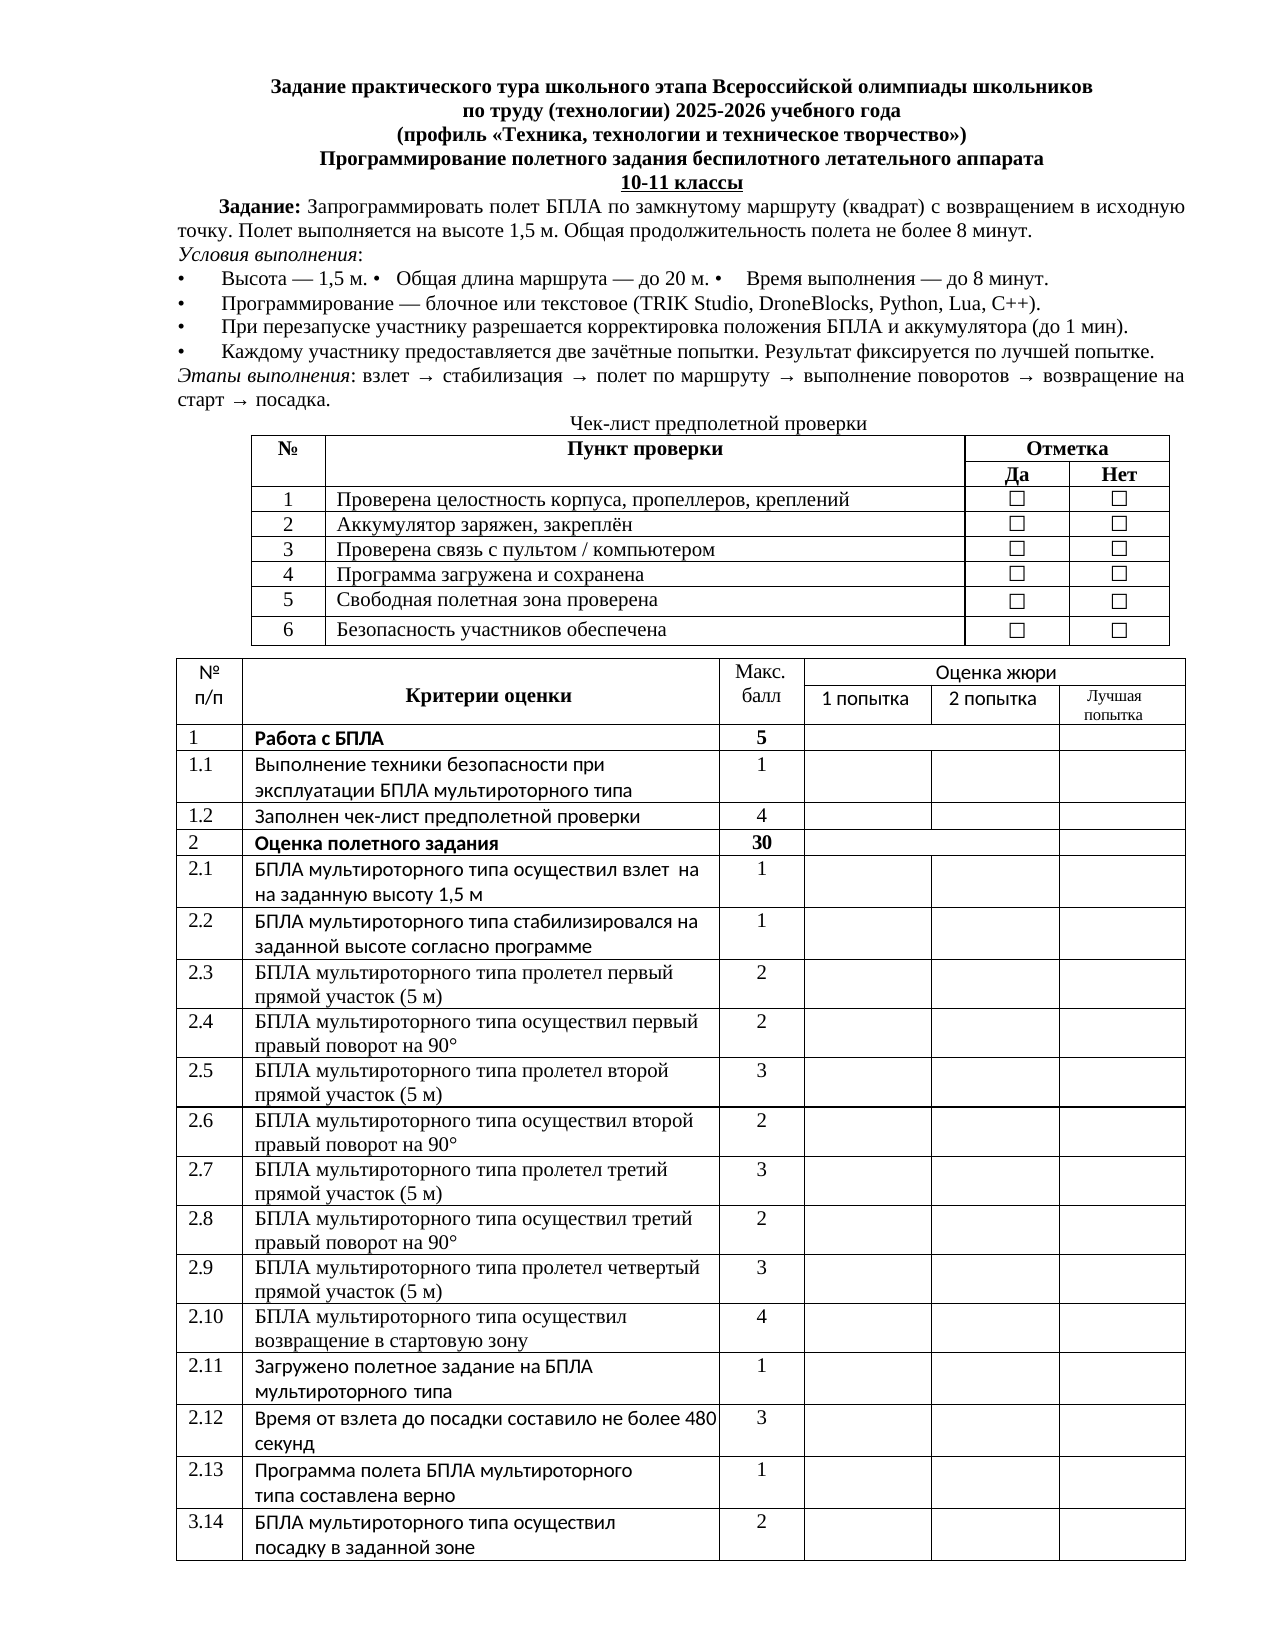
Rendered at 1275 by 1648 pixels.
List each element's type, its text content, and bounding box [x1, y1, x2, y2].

table_cell [1060, 1108, 1185, 1156]
text Этапы выполнения: взлет → стабилизация → полет по маршруту → выполнение поворотов → возвращение на старт → посадка. [177, 363, 1186, 411]
table_cell 2 [720, 1009, 804, 1057]
table_cell 1.2 [177, 803, 242, 829]
table_cell 6 [252, 617, 325, 645]
table_cell Нет [1070, 462, 1169, 486]
table_cell 2.7 [177, 1157, 242, 1205]
table_cell [805, 1206, 931, 1254]
table_cell [932, 1009, 1059, 1057]
table_cell [805, 1058, 931, 1106]
table_cell ☐ [966, 562, 1069, 586]
table_cell [932, 1405, 1059, 1456]
table_cell ☐ [1070, 537, 1169, 561]
table_cell 2.5 [177, 1058, 242, 1106]
table_cell [805, 751, 931, 802]
text Программирование полетного задания беспилотного летательного аппарата [177, 146, 1186, 170]
table_cell 2.13 [177, 1457, 242, 1508]
table_cell 2.3 [177, 960, 242, 1008]
table_cell БПЛА мультироторного типа осуществил первый правый поворот на 90° [243, 1009, 719, 1057]
table_cell 2.8 [177, 1206, 242, 1254]
text • Программирование — блочное или текстовое (TRIK Studio, DroneBlocks, Python, Lua, C++). [177, 290, 1186, 314]
text Задание: Запрограммировать полет БПЛА по замкнутому маршруту (квадрат) с возвращением в исходную точку. Полет выполняется на высоте 1,5 м. Общая продолжительность полета не более 8 минут. [177, 194, 1186, 242]
text по труду (технологии) 2025-2026 учебного года [177, 98, 1186, 122]
table_cell Проверена связь с пультом / компьютером [326, 537, 964, 561]
table_cell БПЛА мультироторного типа пролетел четвертый прямой участок (5 м) [243, 1255, 719, 1303]
table_cell 1 [720, 751, 804, 802]
table_cell 2 [177, 830, 242, 855]
table_cell [805, 856, 931, 907]
table_cell 30 [720, 830, 804, 855]
table_cell [1060, 1058, 1185, 1106]
table_cell [932, 1108, 1059, 1156]
table_cell Безопасность участников обеспечена [326, 617, 964, 645]
table_cell Да [966, 462, 1069, 486]
table_cell ☐ [966, 587, 1069, 616]
table_cell ☐ [966, 617, 1069, 645]
table_cell Аккумулятор заряжен, закреплён [326, 512, 964, 536]
table_cell [1060, 960, 1185, 1008]
table_cell Время от взлета до посадки составило не более 480 секунд [243, 1405, 719, 1456]
text 10-11 классы [177, 170, 1186, 194]
table_cell БПЛА мультироторного типа пролетел второй прямой участок (5 м) [243, 1058, 719, 1106]
table_cell 1.1 [177, 751, 242, 802]
table_cell 3 [720, 1255, 804, 1303]
table_cell 1 [720, 856, 804, 907]
table_cell [805, 1353, 931, 1404]
table_cell [805, 1157, 931, 1205]
table_cell Выполнение техники безопасности при эксплуатации БПЛА мультироторного типа [243, 751, 719, 802]
table_cell 3 [720, 1058, 804, 1106]
table_cell [932, 908, 1059, 959]
table_cell [805, 803, 931, 829]
table_cell ☐ [1070, 587, 1169, 616]
table_cell БПЛА мультироторного типа осуществил посадку в заданной зоне [243, 1509, 719, 1560]
table_cell 2.2 [177, 908, 242, 959]
text • При перезапуске участнику разрешается корректировка положения БПЛА и аккумулятора (до 1 мин). [177, 314, 1186, 338]
text Чек-лист предполетной проверки [177, 411, 1186, 435]
table_header № [252, 436, 325, 486]
table_cell [1060, 1157, 1185, 1205]
table_cell 1 [720, 908, 804, 959]
table_cell БПЛА мультироторного типа осуществил третий правый поворот на 90° [243, 1206, 719, 1254]
table_cell 5 [720, 725, 804, 750]
table_header Макс. балл [720, 659, 804, 724]
table_cell 2 [720, 1509, 804, 1560]
table_cell 2 попытка [932, 686, 1059, 724]
table_cell 4 [252, 562, 325, 586]
text • Каждому участнику предоставляется две зачётные попытки. Результат фиксируется по лучшей попытке. [177, 338, 1186, 363]
table_cell 2.6 [177, 1108, 242, 1156]
table_cell [1060, 725, 1185, 750]
table_cell 4 [720, 1304, 804, 1352]
table_cell БПЛА мультироторного типа осуществил взлет на на заданную высоту 1,5 м [243, 856, 719, 907]
table_cell Работа с БПЛА [243, 725, 719, 750]
table_cell Проверена целостность корпуса, пропеллеров, креплений [326, 487, 964, 511]
table_cell [932, 1255, 1059, 1303]
table_cell 2.4 [177, 1009, 242, 1057]
table_cell ☐ [966, 512, 1069, 536]
table_cell [805, 1457, 931, 1508]
table_cell 1 [720, 1457, 804, 1508]
table_header Пункт проверки [326, 436, 964, 486]
table_cell [932, 1206, 1059, 1254]
table_cell Оценка полетного задания [243, 830, 719, 855]
table_cell [932, 1509, 1059, 1560]
table_cell ☐ [1070, 512, 1169, 536]
table_header Отметка [966, 436, 1169, 461]
table_cell 4 [720, 803, 804, 829]
table_cell [805, 908, 931, 959]
table_cell Свободная полетная зона проверена [326, 587, 964, 616]
table_cell [805, 1255, 931, 1303]
table_cell [805, 725, 1059, 750]
table_cell БПЛА мультироторного типа пролетел третий прямой участок (5 м) [243, 1157, 719, 1205]
table_cell [1060, 908, 1185, 959]
table_cell ☐ [1070, 617, 1169, 645]
table_cell [805, 1108, 931, 1156]
table_cell БПЛА мультироторного типа пролетел первый прямой участок (5 м) [243, 960, 719, 1008]
table_cell [1060, 1206, 1185, 1254]
table_cell 5 [252, 587, 325, 616]
table_cell [1060, 1353, 1185, 1404]
table_cell [1060, 803, 1185, 829]
table_cell Загружено полетное задание на БПЛА мультироторного типа [243, 1353, 719, 1404]
table_cell [932, 960, 1059, 1008]
table_cell [932, 1353, 1059, 1404]
table_header № п/п [177, 659, 242, 724]
table_cell БПЛА мультироторного типа осуществил второй правый поворот на 90° [243, 1108, 719, 1156]
table_cell [1060, 830, 1185, 855]
table_cell Лучшая попытка [1060, 686, 1185, 724]
text Задание практического тура школьного этапа Всероссийской олимпиады школьников [177, 74, 1186, 98]
table_cell Программа полета БПЛА мультироторного типа составлена верно [243, 1457, 719, 1508]
table_cell 1 [720, 1353, 804, 1404]
table_cell 2.11 [177, 1353, 242, 1404]
table_cell 2 [720, 960, 804, 1008]
table_cell 2.9 [177, 1255, 242, 1303]
table_cell ☐ [1070, 487, 1169, 511]
table_cell 2.10 [177, 1304, 242, 1352]
table_cell ☐ [966, 537, 1069, 561]
table_cell Программа загружена и сохранена [326, 562, 964, 586]
text (профиль «Техника, технологии и техническое творчество») [177, 122, 1186, 146]
table_cell БПЛА мультироторного типа стабилизировался на заданной высоте согласно программе [243, 908, 719, 959]
table_cell [1060, 1457, 1185, 1508]
table_cell Заполнен чек-лист предполетной проверки [243, 803, 719, 829]
table_cell 1 [177, 725, 242, 750]
table_cell [805, 960, 931, 1008]
table_cell 3 [720, 1157, 804, 1205]
table_cell [805, 830, 1059, 855]
text Условия выполнения: [177, 242, 1186, 266]
text • Высота — 1,5 м. • Общая длина маршрута — до 20 м. • Время выполнения — до 8 минут. [177, 266, 1186, 290]
table_cell 2 [720, 1108, 804, 1156]
table_cell [932, 1457, 1059, 1508]
table_cell ☐ [966, 487, 1069, 511]
table_header Критерии оценки [243, 659, 719, 724]
table_cell 2.12 [177, 1405, 242, 1456]
table_cell 3.14 [177, 1509, 242, 1560]
table_cell [805, 1009, 931, 1057]
table_cell 2 [720, 1206, 804, 1254]
table_cell [932, 1304, 1059, 1352]
table_cell [1060, 1255, 1185, 1303]
table_cell 1 попытка [805, 686, 931, 724]
table_cell [805, 1509, 931, 1560]
table_cell [805, 1405, 931, 1456]
table_cell 2.1 [177, 856, 242, 907]
table_cell [932, 1157, 1059, 1205]
table_header Оценка жюри [805, 659, 1185, 684]
table_cell [805, 1304, 931, 1352]
table_cell [932, 856, 1059, 907]
table_cell [1060, 1304, 1185, 1352]
table_cell 1 [252, 487, 325, 511]
table_cell [932, 751, 1059, 802]
table_cell 2 [252, 512, 325, 536]
table_cell [932, 803, 1059, 829]
table_cell БПЛА мультироторного типа осуществил возвращение в стартовую зону [243, 1304, 719, 1352]
table_cell [1060, 751, 1185, 802]
table_cell ☐ [1070, 562, 1169, 586]
table_cell [1060, 856, 1185, 907]
table_cell [1060, 1009, 1185, 1057]
table_cell [1060, 1509, 1185, 1560]
table_cell [1060, 1405, 1185, 1456]
table_cell 3 [720, 1405, 804, 1456]
table_cell [932, 1058, 1059, 1106]
table_cell 3 [252, 537, 325, 561]
